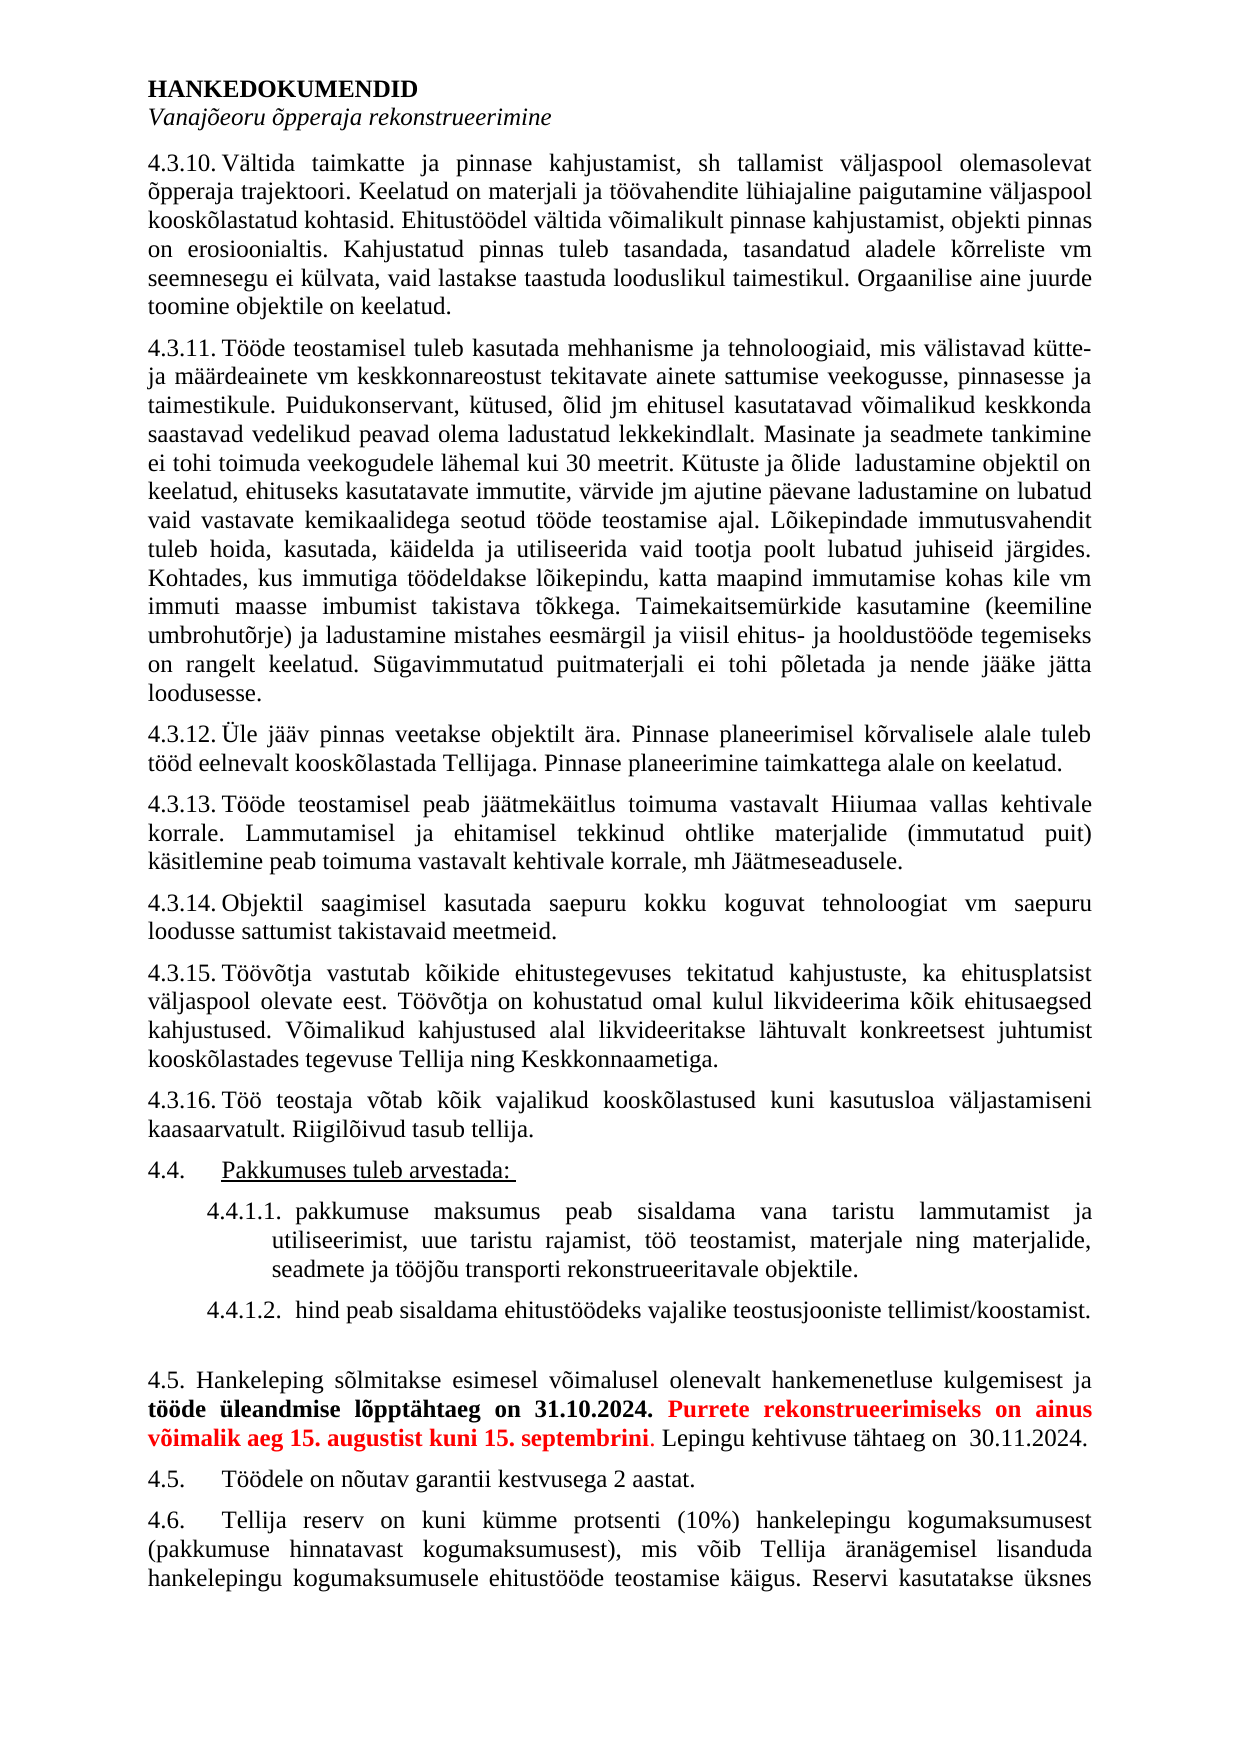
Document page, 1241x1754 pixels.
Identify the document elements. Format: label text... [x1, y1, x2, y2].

list Tööde teostamisel tuleb kasutada mehhanisme ja tehnoloogiaid, mis välistavad kütte- ja määrdeainete vm keskkonnareostust tekitavate ainete sattumise veekogusse, pinnasesse ja taimestikule. Puidukonservant, kütused, õlid jm ehitusel kasutatavad võimalikud keskkonda saastavad vedelikud peavad olema ladustatud lekkekindlalt. Masinate ja seadmete tankimine ei tohi toimuda veekogudele lähemal kui 30 meetrit. Kütuste ja õlide ladustamine objektil on keelatud, ehituseks kasutatavate immutite, värvide jm ajutine päevane ladustamine on lubatud vaid vastavate kemikaalidega seotud tööde teostamise ajal. Lõikepindade immutusvahendit tuleb hoida, kasutada, käidelda ja utiliseerida vaid tootja poolt lubatud juhiseid järgides. Kohtades, kus immutiga töödeldakse lõikepindu, katta maapind immutamise kohas kile vm immuti maasse imbumist takistava tõkkega. Taimekaitsemürkide kasutamine (keemiline umbrohutõrje) ja ladustamine mistahes eesmärgil ja viisil ehitus- ja hooldustööde tegemiseks on rangelt keelatud. Sügavimmutatud puitmaterjali ei tohi põletada ja nende jääke jätta loodusesse. [148, 333, 1093, 706]
list pakkumuse maksumus peab sisaldama vana taristu lammutamist ja utiliseerimist, uue taristu rajamist, töö teostamist, materjale ning materjalide, seadmete ja tööjõu transporti rekonstrueeritavale objektile. [207, 1196, 1093, 1283]
text 4.5. Hankeleping sõlmitakse esimesel võimalusel olenevalt hankemenetluse kulgemisest ja tööde üleandmise lõpptähtaeg on 31.10.2024. Purrete rekonstrueerimiseks on ainus võimalik aeg 15. augustist kuni 15. septembrini. Lepingu kehtivuse tähtaeg on 30.11.2024. [148, 1365, 1093, 1451]
list Pakkumuses tuleb arvestada: [148, 1155, 1093, 1184]
list Töövõtja vastutab kõikide ehitustegevuses tekitatud kahjustuste, ka ehitusplatsist väljaspool olevate eest. Töövõtja on kohustatud omal kulul likvideerima kõik ehitusaegsed kahjustused. Võimalikud kahjustused alal likvideeritakse lähtuvalt konkreetsest juhtumist kooskõlastades tegevuse Tellija ning Keskkonnaametiga. [148, 958, 1093, 1073]
list Töödele on nõutav garantii kestvusega 2 aastat. [148, 1464, 1093, 1493]
list Töö teostaja võtab kõik vajalikud kooskõlastused kuni kasutusloa väljastamiseni kaasaarvatult. Riigilõivud tasub tellija. [148, 1085, 1093, 1143]
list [148, 1505, 1093, 1591]
list Vältida taimkatte ja pinnase kahjustamist, sh tallamist väljaspool olemasolevat õpperaja trajektoori. Keelatud on materjali ja töövahendite lühiajaline paigutamine väljaspool kooskõlastatud kohtasid. Ehitustöödel vältida võimalikult pinnase kahjustamist, objekti pinnas on erosioonialtis. Kahjustatud pinnas tuleb tasandada, tasandatud aladele kõrreliste vm seemnesegu ei külvata, vaid lastakse taastuda looduslikul taimestikul. Orgaanilise aine juurde toomine objektile on keelatud. [148, 148, 1093, 320]
list Objektil saagimisel kasutada saepuru kokku koguvat tehnoloogiat vm saepuru loodusse sattumist takistavaid meetmeid. [148, 888, 1093, 945]
list hind peab sisaldama ehitustöödeks vajalike teostusjooniste tellimist/koostamist. [207, 1295, 1093, 1324]
list Tööde teostamisel peab jäätmekäitlus toimuma vastavalt Hiiumaa vallas kehtivale korrale. Lammutamisel ja ehitamisel tekkinud ohtlike materjalide (immutatud puit) käsitlemine peab toimuma vastavalt kehtivale korrale, mh Jäätmeseadusele. [148, 789, 1093, 875]
list Üle jääv pinnas veetakse objektilt ära. Pinnase planeerimisel kõrvalisele alale tuleb tööd eelnevalt kooskõlastada Tellijaga. Pinnase planeerimine taimkattega alale on keelatud. [148, 719, 1093, 776]
